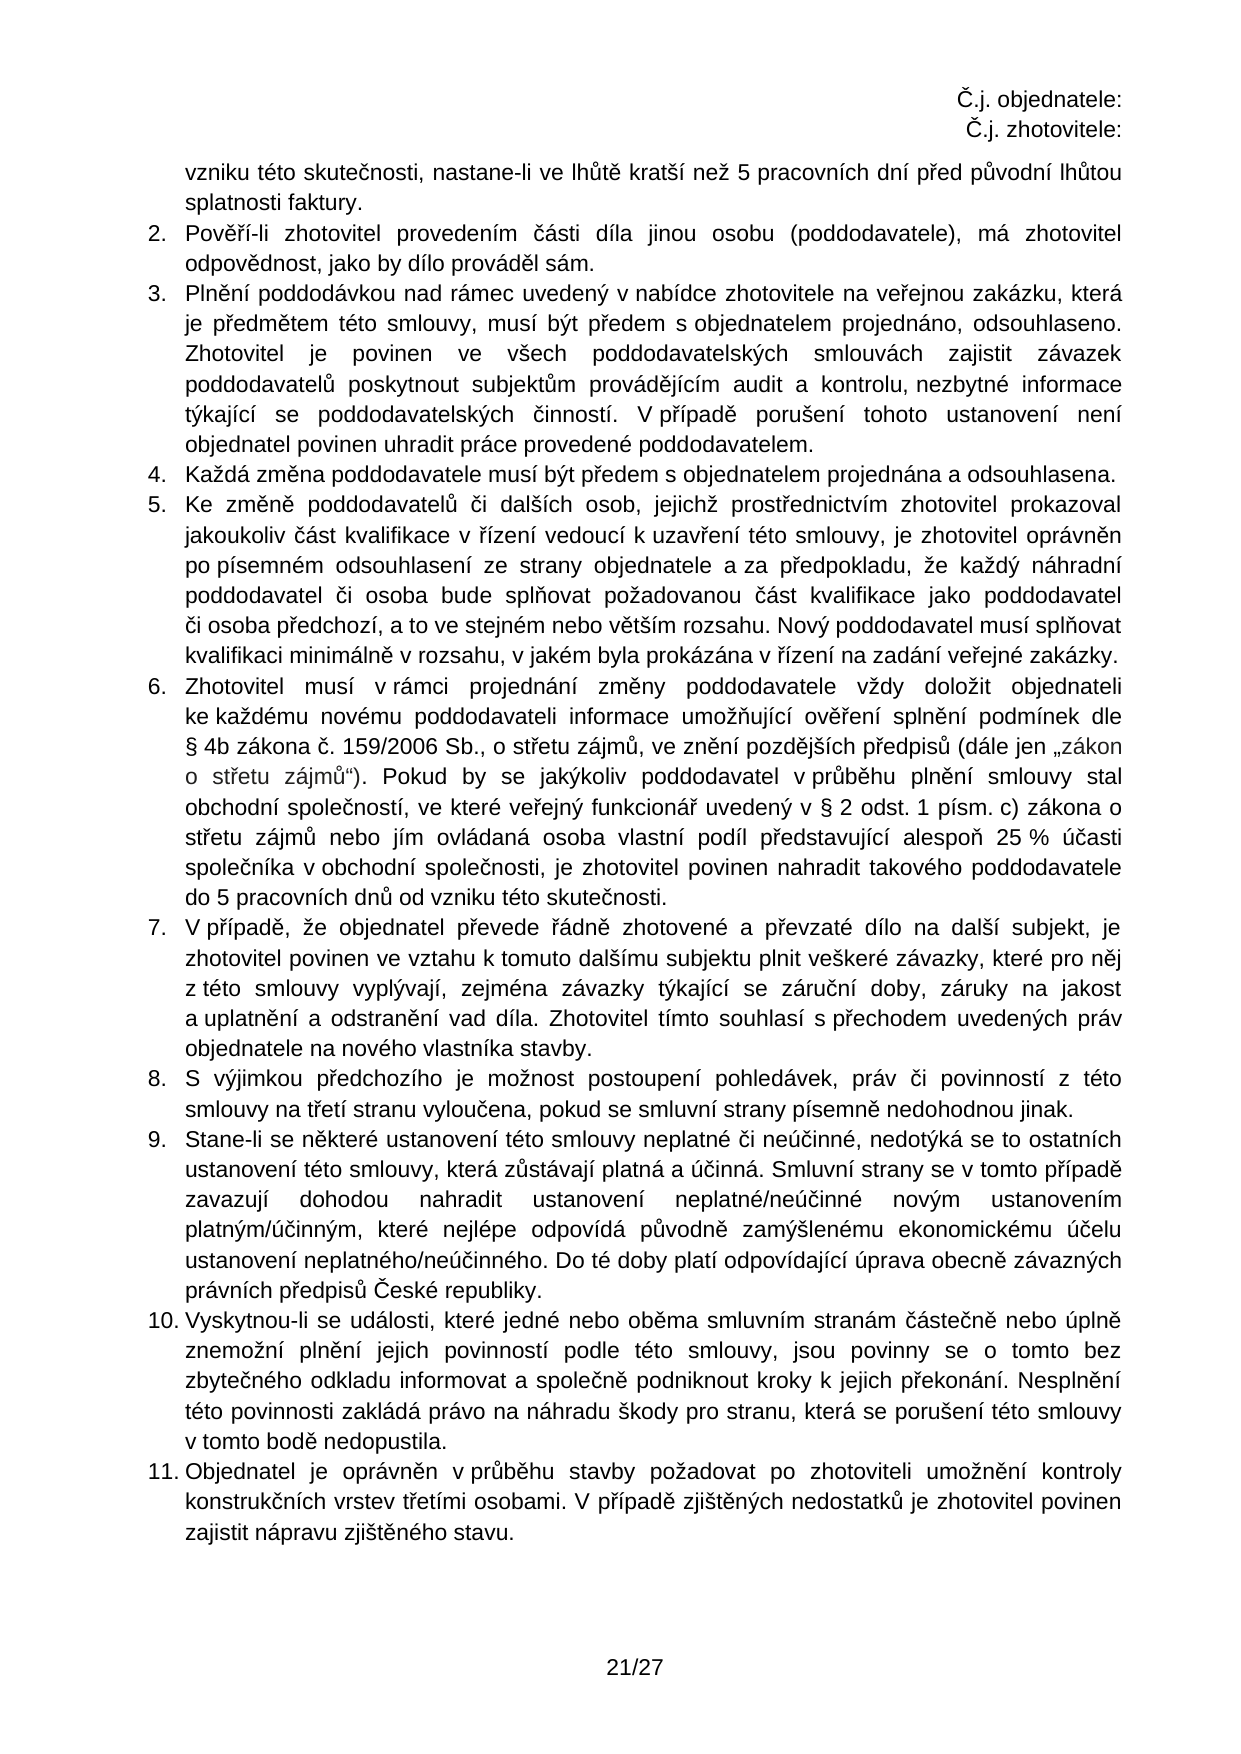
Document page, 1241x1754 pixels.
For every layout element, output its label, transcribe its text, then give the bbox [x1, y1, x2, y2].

list Plnění poddodávkou nad rámec uvedený v nabídce zhotovitele na veřejnou zakázku, která je předmětem této smlouvy, musí být předem s objednatelem projednáno, odsouhlaseno. Zhotovitel je povinen ve všech poddodavatelských smlouvách zajistit závazek poddodavatelů poskytnout subjektům provádějícím audit a kontrolu, nezbytné informace týkající se poddodavatelských činností. V případě porušení tohoto ustanovení není objednatel povinen uhradit práce provedené poddodavatelem. [148, 280, 1122, 457]
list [148, 159, 1122, 216]
list Objednatel je oprávněn v průběhu stavby požadovat po zhotoviteli umožnění kontroly konstrukčních vrstev třetími osobami. V případě zjištěných nedostatků je zhotovitel povinen zajistit nápravu zjištěného stavu. [148, 1458, 1122, 1545]
list Pověří-li zhotovitel provedením části díla jinou osobu (poddodavatele), má zhotovitel odpovědnost, jako by dílo prováděl sám. [148, 219, 1122, 276]
list Každá změna poddodavatele musí být předem s objednatelem projednána a odsouhlasena. [148, 461, 1122, 488]
list Ke změně poddodavatelů či dalších osob, jejichž prostřednictvím zhotovitel prokazoval jakoukoliv část kvalifikace v řízení vedoucí k uzavření této smlouvy, je zhotovitel oprávněn po písemném odsouhlasení ze strany objednatele a za předpokladu, že každý náhradní poddodavatel či osoba bude splňovat požadovanou část kvalifikace jako poddodavatel či osoba předchozí, a to ve stejném nebo větším rozsahu. Nový poddodavatel musí splňovat kvalifikaci minimálně v rozsahu, v jakém byla prokázána v řízení na zadání veřejné zakázky. [148, 491, 1122, 669]
list Stane-li se některé ustanovení této smlouvy neplatné či neúčinné, nedotýká se to ostatních ustanovení této smlouvy, která zůstávají platná a účinná. Smluvní strany se v tomto případě zavazují dohodou nahradit ustanovení neplatné/neúčinné novým ustanovením platným/účinným, které nejlépe odpovídá původně zamýšlenému ekonomickému účelu ustanovení neplatného/neúčinného. Do té doby platí odpovídající úprava obecně závazných právních předpisů České republiky. [148, 1126, 1122, 1303]
list V případě, že objednatel převede řádně zhotovené a převzaté dílo na další subjekt, je zhotovitel povinen ve vztahu k tomuto dalšímu subjektu plnit veškeré závazky, které pro něj z této smlouvy vyplývají, zejména závazky týkající se záruční doby, záruky na jakost a uplatnění a odstranění vad díla. Zhotovitel tímto souhlasí s přechodem uvedených práv objednatele na nového vlastníka stavby. [148, 914, 1122, 1062]
list Vyskytnou-li se události, které jedné nebo oběma smluvním stranám částečně nebo úplně znemožní plnění jejich povinností podle této smlouvy, jsou povinny se o tomto bez zbytečného odkladu informovat a společně podniknout kroky k jejich překonání. Nesplnění této povinnosti zakládá právo na náhradu škody pro stranu, která se porušení této smlouvy v tomto bodě nedopustila. [148, 1307, 1122, 1454]
list S výjimkou předchozího je možnost postoupení pohledávek, práv či povinností z této smlouvy na třetí stranu vyloučena, pokud se smluvní strany písemně nedohodnou jinak. [148, 1065, 1122, 1122]
list Zhotovitel musí v rámci projednání změny poddodavatele vždy doložit objednateli ke každému novému poddodavateli informace umožňující ověření splnění podmínek dle § 4b zákona č. 159/2006 Sb., o střetu zájmů, ve znění pozdějších předpisů (dále jen „zákon o střetu zájmů“). Pokud by se jakýkoliv poddodavatel v průběhu plnění smlouvy stal obchodní společností, ve které veřejný funkcionář uvedený v § 2 odst. 1 písm. c) zákona o střetu zájmů nebo jím ovládaná osoba vlastní podíl představující alespoň 25 % účasti společníka v obchodní společnosti, je zhotovitel povinen nahradit takového poddodavatele do 5 pracovních dnů od vzniku této skutečnosti. [148, 673, 1122, 911]
